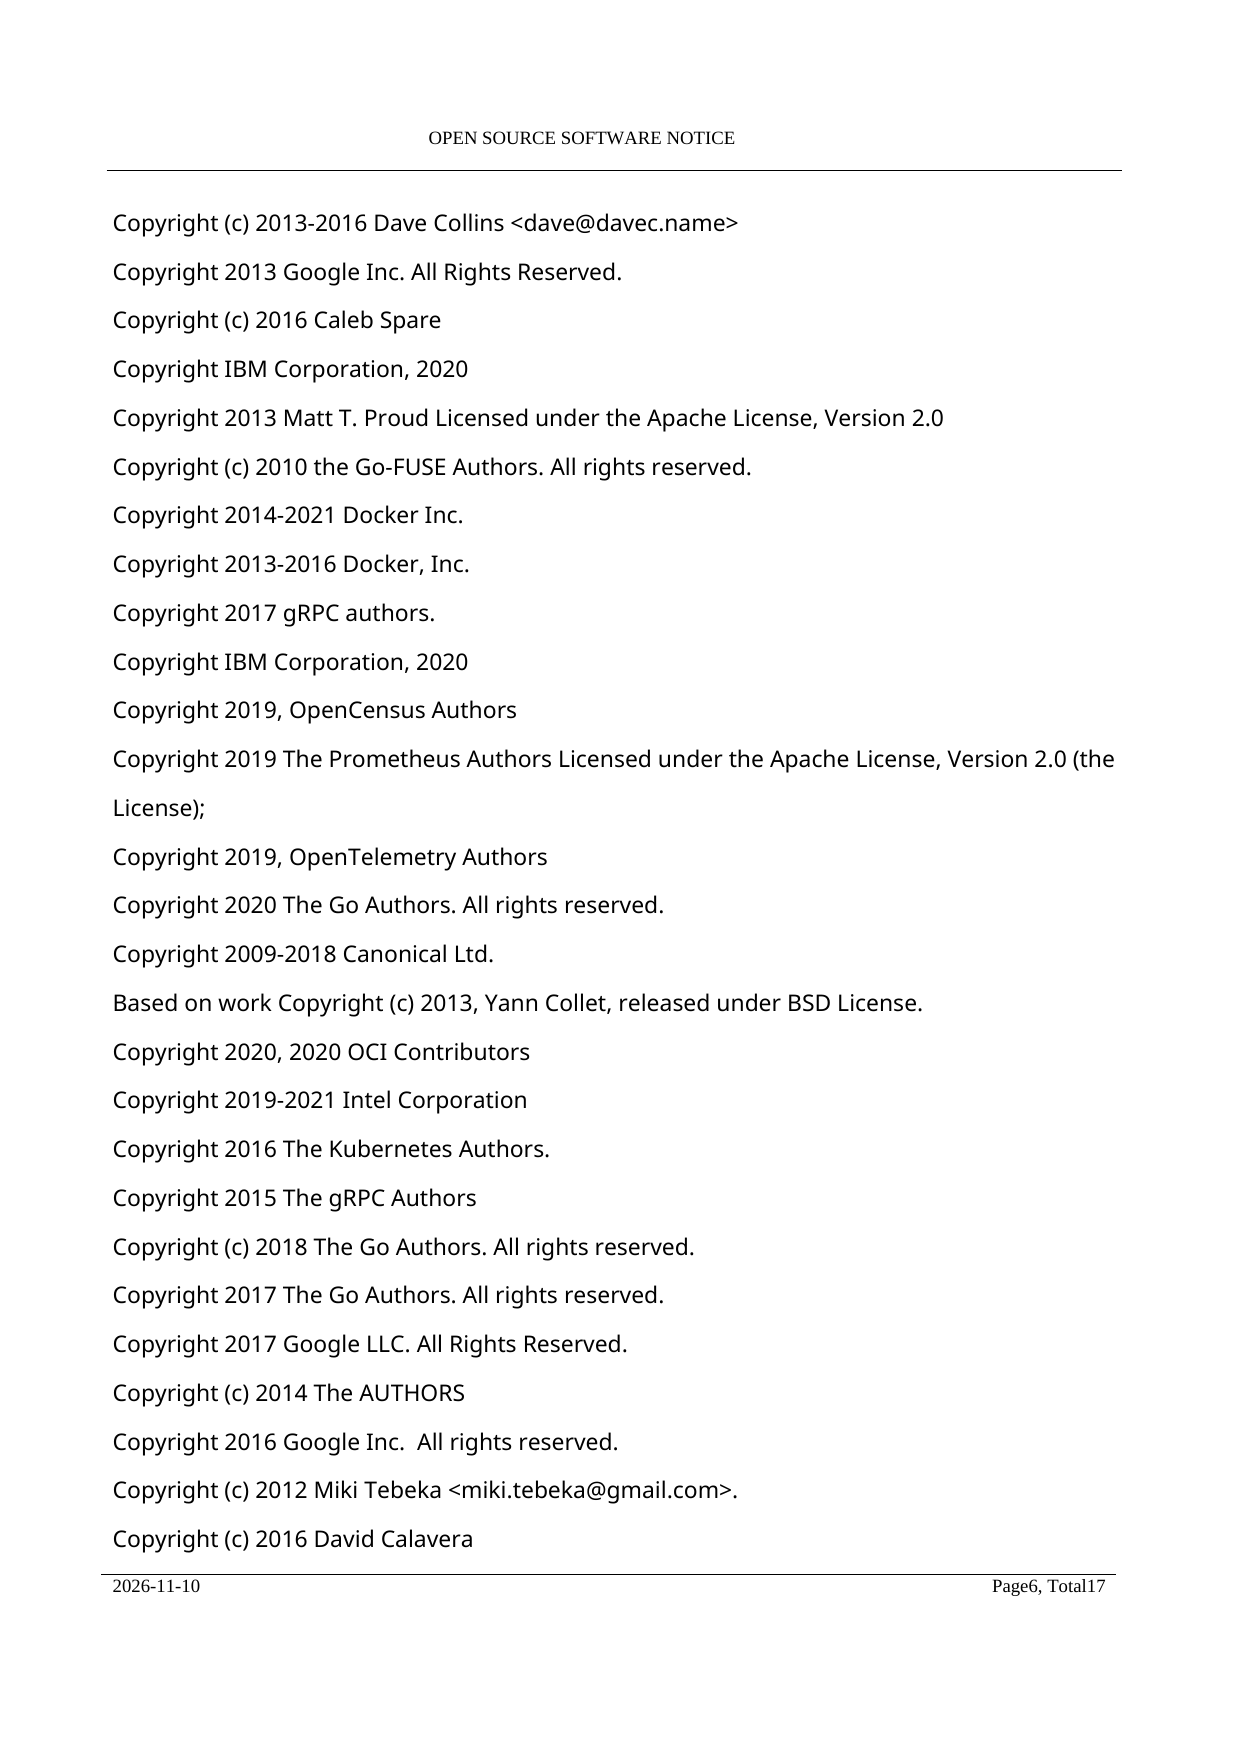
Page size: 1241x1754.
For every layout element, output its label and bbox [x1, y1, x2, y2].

text [112, 206, 1128, 1555]
